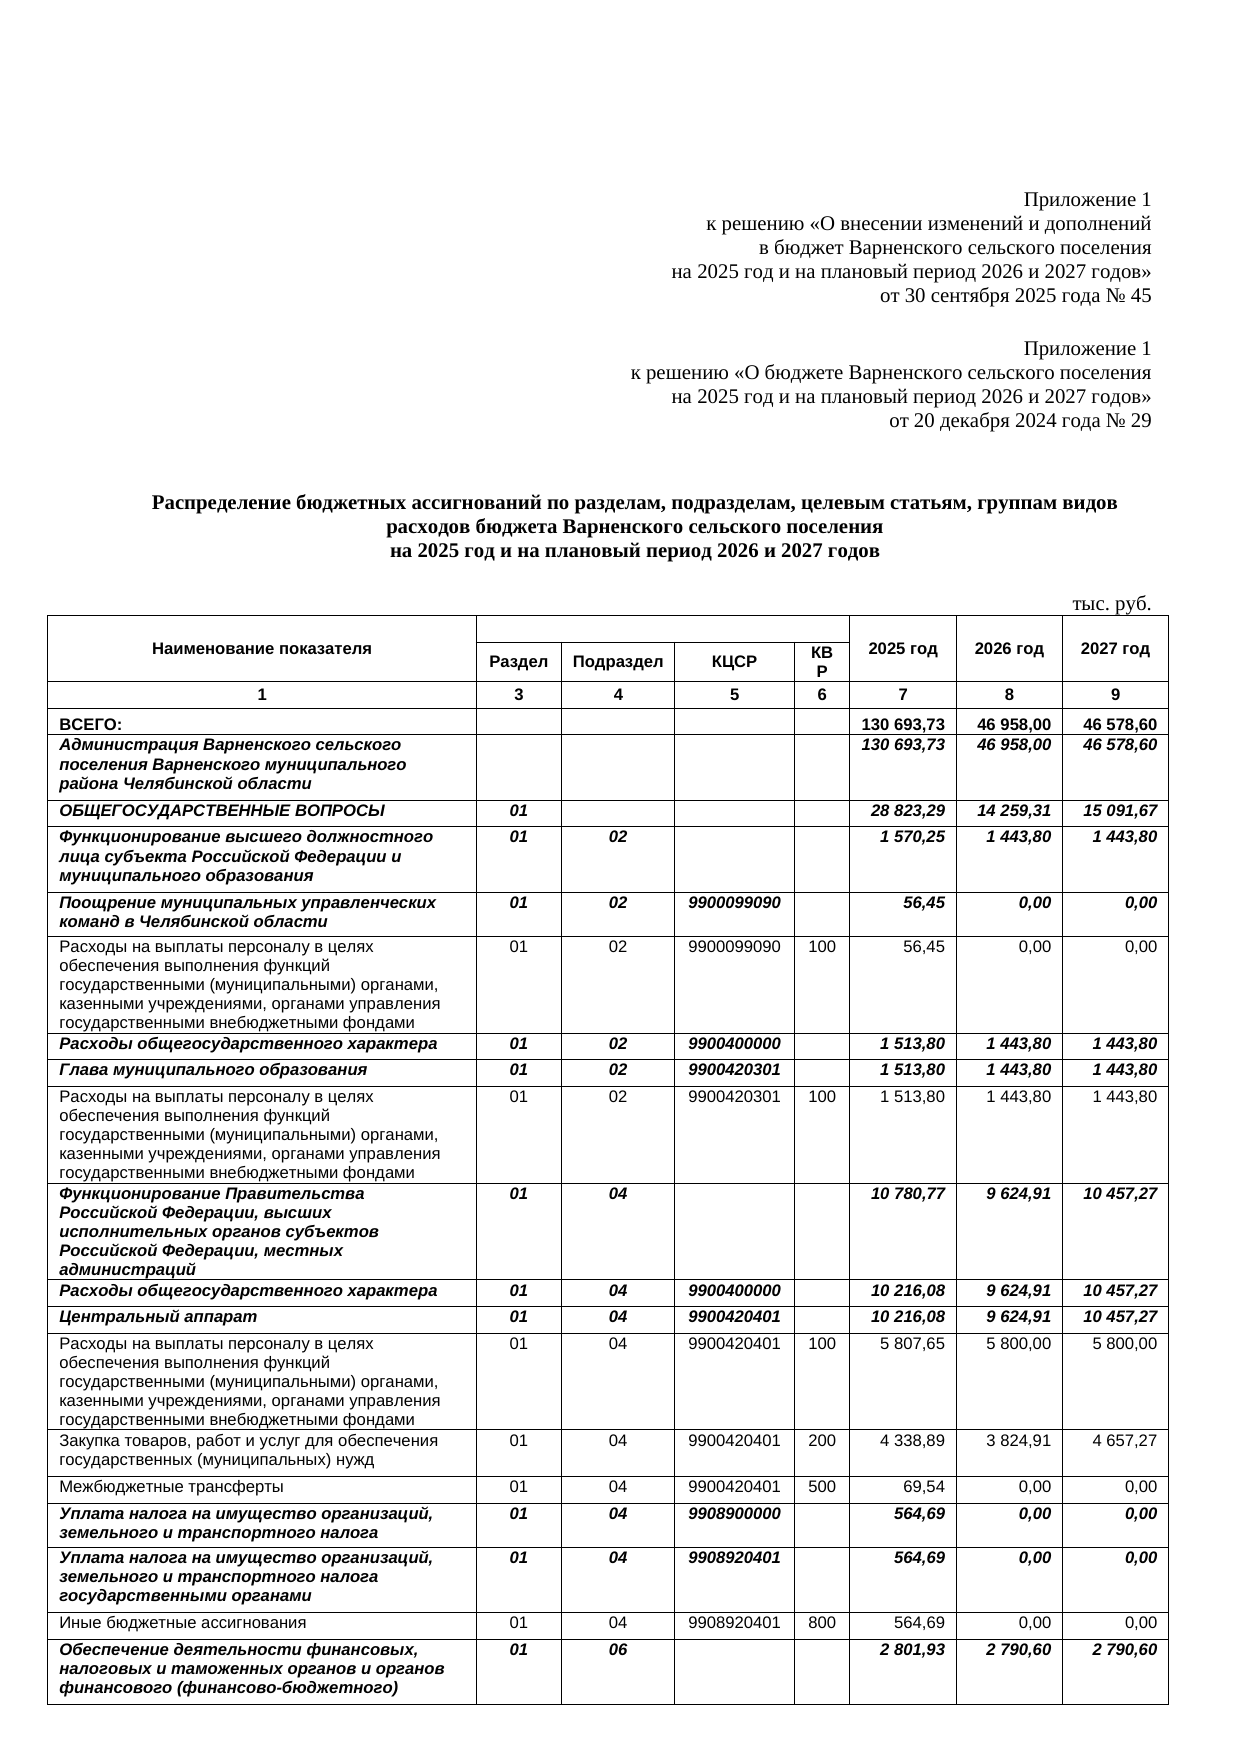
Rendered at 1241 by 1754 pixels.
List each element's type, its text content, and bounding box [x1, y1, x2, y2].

table_cell КЦСР [675, 643, 794, 681]
table_cell Центральный аппарат [48, 1307, 476, 1332]
table_cell 6 [795, 682, 849, 707]
table_cell [675, 1640, 794, 1704]
text к решению «О внесении изменений и дополнений [118, 211, 1152, 235]
table_cell 9900420301 [675, 1060, 794, 1086]
table_cell [675, 735, 794, 800]
table_cell [795, 1280, 849, 1306]
table_cell 04 [562, 1613, 674, 1639]
table_cell [795, 1548, 849, 1612]
table_cell 1 513,80 [850, 1087, 956, 1182]
table_cell ВСЕГО: [48, 709, 476, 734]
table_cell 5 [675, 682, 794, 707]
table_cell Уплата налога на имущество организаций, земельного и транспортного налога [48, 1504, 476, 1547]
table_cell 1 443,80 [957, 1034, 1062, 1059]
table_cell 02 [562, 1060, 674, 1086]
table_cell 01 [477, 1060, 561, 1086]
table_cell Закупка товаров, работ и услуг для обеспечения государственных (муниципальных) нужд [48, 1430, 476, 1476]
table_cell 01 [477, 1613, 561, 1639]
table_header 2025 год [850, 616, 956, 681]
table_cell [795, 1640, 849, 1704]
table_cell 9908920401 [675, 1548, 794, 1612]
table_header [477, 616, 849, 642]
text Приложение 1 [118, 187, 1152, 211]
table_cell 2 790,60 [957, 1640, 1062, 1704]
table_cell 564,69 [850, 1613, 956, 1639]
table_header 2026 год [957, 616, 1062, 681]
table_cell 130 693,73 [850, 735, 956, 800]
table_cell 0,00 [957, 1504, 1062, 1547]
table_cell [795, 1060, 849, 1086]
text к решению «О бюджете Варненского сельского поселения [118, 360, 1152, 384]
table_cell 04 [562, 1307, 674, 1332]
table_cell 01 [477, 1640, 561, 1704]
table_cell 0,00 [1063, 1504, 1168, 1547]
table_cell [795, 1034, 849, 1059]
table_cell 46 578,60 [1063, 709, 1168, 734]
table_cell 01 [477, 937, 561, 1032]
table_cell 500 [795, 1477, 849, 1503]
table_cell 1 443,80 [957, 1060, 1062, 1086]
table_cell 4 [562, 682, 674, 707]
table_cell Иные бюджетные ассигнования [48, 1613, 476, 1639]
table_cell 9900099090 [675, 937, 794, 1032]
table_cell [477, 735, 561, 800]
table_cell 2 801,93 [850, 1640, 956, 1704]
table_cell 01 [477, 801, 561, 826]
table_cell 04 [562, 1334, 674, 1429]
table_cell 1 513,80 [850, 1060, 956, 1086]
table_cell Функционирование высшего должностного лица субъекта Российской Федерации и муниципального образования [48, 827, 476, 892]
table_cell 1 443,80 [1063, 1034, 1168, 1059]
table_cell Расходы общегосударственного характера [48, 1280, 476, 1306]
table_cell 04 [562, 1477, 674, 1503]
table_cell 04 [562, 1184, 674, 1279]
table_cell [795, 1504, 849, 1547]
table_cell 01 [477, 1280, 561, 1306]
table_cell [795, 827, 849, 892]
table_cell [562, 735, 674, 800]
table_cell 01 [477, 1504, 561, 1547]
table_cell 10 780,77 [850, 1184, 956, 1279]
table_cell 0,00 [957, 937, 1062, 1032]
table_header Наименование показателя [48, 616, 476, 681]
table_cell 04 [562, 1548, 674, 1612]
text Приложение 1 [118, 336, 1152, 360]
text тыс. руб. [118, 591, 1152, 615]
table_cell 9900420401 [675, 1334, 794, 1429]
table_cell 5 807,65 [850, 1334, 956, 1429]
table_cell 04 [562, 1280, 674, 1306]
title на 2025 год и на плановый период 2026 и 2027 годов [118, 538, 1152, 562]
table_cell 02 [562, 827, 674, 892]
table_cell 01 [477, 1087, 561, 1182]
table_cell 01 [477, 1184, 561, 1279]
table_cell 0,00 [1063, 1548, 1168, 1612]
table_cell КВР [795, 643, 849, 681]
table_cell [675, 801, 794, 826]
table_cell 01 [477, 1430, 561, 1476]
table_cell 01 [477, 1034, 561, 1059]
table_cell 9 624,91 [957, 1280, 1062, 1306]
table_cell Поощрение муниципальных управленческих команд в Челябинской области [48, 893, 476, 936]
table_cell 0,00 [1063, 937, 1168, 1032]
table_cell 100 [795, 1334, 849, 1429]
table_cell Администрация Варненского сельского поселения Варненского муниципального района Челябинской области [48, 735, 476, 800]
table_cell 28 823,29 [850, 801, 956, 826]
table_cell [562, 801, 674, 826]
table_cell 9900420301 [675, 1087, 794, 1182]
table_cell ОБЩЕГОСУДАРСТВЕННЫЕ ВОПРОСЫ [48, 801, 476, 826]
table_cell 01 [477, 893, 561, 936]
table_cell [675, 827, 794, 892]
text в бюджет Варненского сельского поселения [118, 235, 1152, 259]
table_cell 46 578,60 [1063, 735, 1168, 800]
table_cell 56,45 [850, 937, 956, 1032]
table_header 2027 год [1063, 616, 1168, 681]
table_cell 01 [477, 1477, 561, 1503]
table_cell Уплата налога на имущество организаций, земельного и транспортного налога государственными органами [48, 1548, 476, 1612]
table_cell 564,69 [850, 1548, 956, 1612]
table_cell 0,00 [957, 1548, 1062, 1612]
text на 2025 год и на плановый период 2026 и 2027 годов» [118, 259, 1152, 283]
table_cell 5 800,00 [957, 1334, 1062, 1429]
table_cell [795, 1307, 849, 1332]
table_cell Глава муниципального образования [48, 1060, 476, 1086]
table_cell 02 [562, 893, 674, 936]
table_cell 100 [795, 937, 849, 1032]
table_cell 0,00 [1063, 1477, 1168, 1503]
text на 2025 год и на плановый период 2026 и 2027 годов» [118, 384, 1152, 408]
table_cell 4 338,89 [850, 1430, 956, 1476]
table_cell 10 216,08 [850, 1307, 956, 1332]
table_cell 8 [957, 682, 1062, 707]
table_cell 10 457,27 [1063, 1307, 1168, 1332]
table_cell 3 824,91 [957, 1430, 1062, 1476]
table_cell 9900400000 [675, 1034, 794, 1059]
table_cell 1 443,80 [957, 827, 1062, 892]
table_cell Межбюджетные трансферты [48, 1477, 476, 1503]
table_cell 02 [562, 1034, 674, 1059]
table_cell Функционирование Правительства Российской Федерации, высших исполнительных органов субъектов Российской Федерации, местных администраций [48, 1184, 476, 1279]
table_cell 0,00 [1063, 1613, 1168, 1639]
table_cell [562, 709, 674, 734]
table_cell 1 443,80 [957, 1087, 1062, 1182]
table_cell 1 443,80 [1063, 1060, 1168, 1086]
table_cell 4 657,27 [1063, 1430, 1168, 1476]
table_cell 9 624,91 [957, 1307, 1062, 1332]
table_cell 46 958,00 [957, 709, 1062, 734]
table_cell 02 [562, 1087, 674, 1182]
table_cell 3 [477, 682, 561, 707]
table_cell [795, 893, 849, 936]
table_cell 04 [562, 1430, 674, 1476]
table_cell Расходы общегосударственного характера [48, 1034, 476, 1059]
table_cell [795, 735, 849, 800]
table_cell 56,45 [850, 893, 956, 936]
table_cell 01 [477, 827, 561, 892]
table_cell 46 958,00 [957, 735, 1062, 800]
table_cell 9 624,91 [957, 1184, 1062, 1279]
table_cell 1 [48, 682, 476, 707]
table_cell 9900420401 [675, 1307, 794, 1332]
table_cell 01 [477, 1307, 561, 1332]
table_cell 01 [477, 1334, 561, 1429]
table_cell 10 216,08 [850, 1280, 956, 1306]
table_cell 9 [1063, 682, 1168, 707]
table_cell 01 [477, 1548, 561, 1612]
table_cell 69,54 [850, 1477, 956, 1503]
table_cell 9900099090 [675, 893, 794, 936]
table_cell Подраздел [562, 643, 674, 681]
table_cell 200 [795, 1430, 849, 1476]
table_cell 15 091,67 [1063, 801, 1168, 826]
table_cell 0,00 [1063, 893, 1168, 936]
table_cell 1 443,80 [1063, 827, 1168, 892]
table_cell 9908920401 [675, 1613, 794, 1639]
text от 20 декабря 2024 года № 29 [118, 408, 1152, 432]
table_cell 2 790,60 [1063, 1640, 1168, 1704]
table_cell 1 513,80 [850, 1034, 956, 1059]
table_cell 130 693,73 [850, 709, 956, 734]
table_cell [795, 801, 849, 826]
table_cell 7 [850, 682, 956, 707]
table_cell 100 [795, 1087, 849, 1182]
table_cell [795, 709, 849, 734]
table_cell 04 [562, 1504, 674, 1547]
table_cell [675, 1184, 794, 1279]
table_cell 1 570,25 [850, 827, 956, 892]
text от 30 сентября 2025 года № 45 [118, 283, 1152, 307]
table_cell 9900420401 [675, 1477, 794, 1503]
table_cell [675, 709, 794, 734]
table_cell 10 457,27 [1063, 1280, 1168, 1306]
table_cell 14 259,31 [957, 801, 1062, 826]
text Распределение бюджетных ассигнований по разделам, подразделам, целевым статьям, группам видов расходов бюджета Варненского сельского поселения [118, 490, 1152, 538]
table_cell 10 457,27 [1063, 1184, 1168, 1279]
table_cell 06 [562, 1640, 674, 1704]
table_cell 0,00 [957, 1477, 1062, 1503]
table_cell 9908900000 [675, 1504, 794, 1547]
table_cell 9900400000 [675, 1280, 794, 1306]
table_cell [795, 1184, 849, 1279]
table_cell 9900420401 [675, 1430, 794, 1476]
table_cell [477, 709, 561, 734]
table_cell Раздел [477, 643, 561, 681]
table_cell 0,00 [957, 1613, 1062, 1639]
table_cell 1 443,80 [1063, 1087, 1168, 1182]
table_cell 02 [562, 937, 674, 1032]
table_cell 0,00 [957, 893, 1062, 936]
table_cell 800 [795, 1613, 849, 1639]
table_cell 5 800,00 [1063, 1334, 1168, 1429]
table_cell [48, 1640, 476, 1704]
table_cell 564,69 [850, 1504, 956, 1547]
